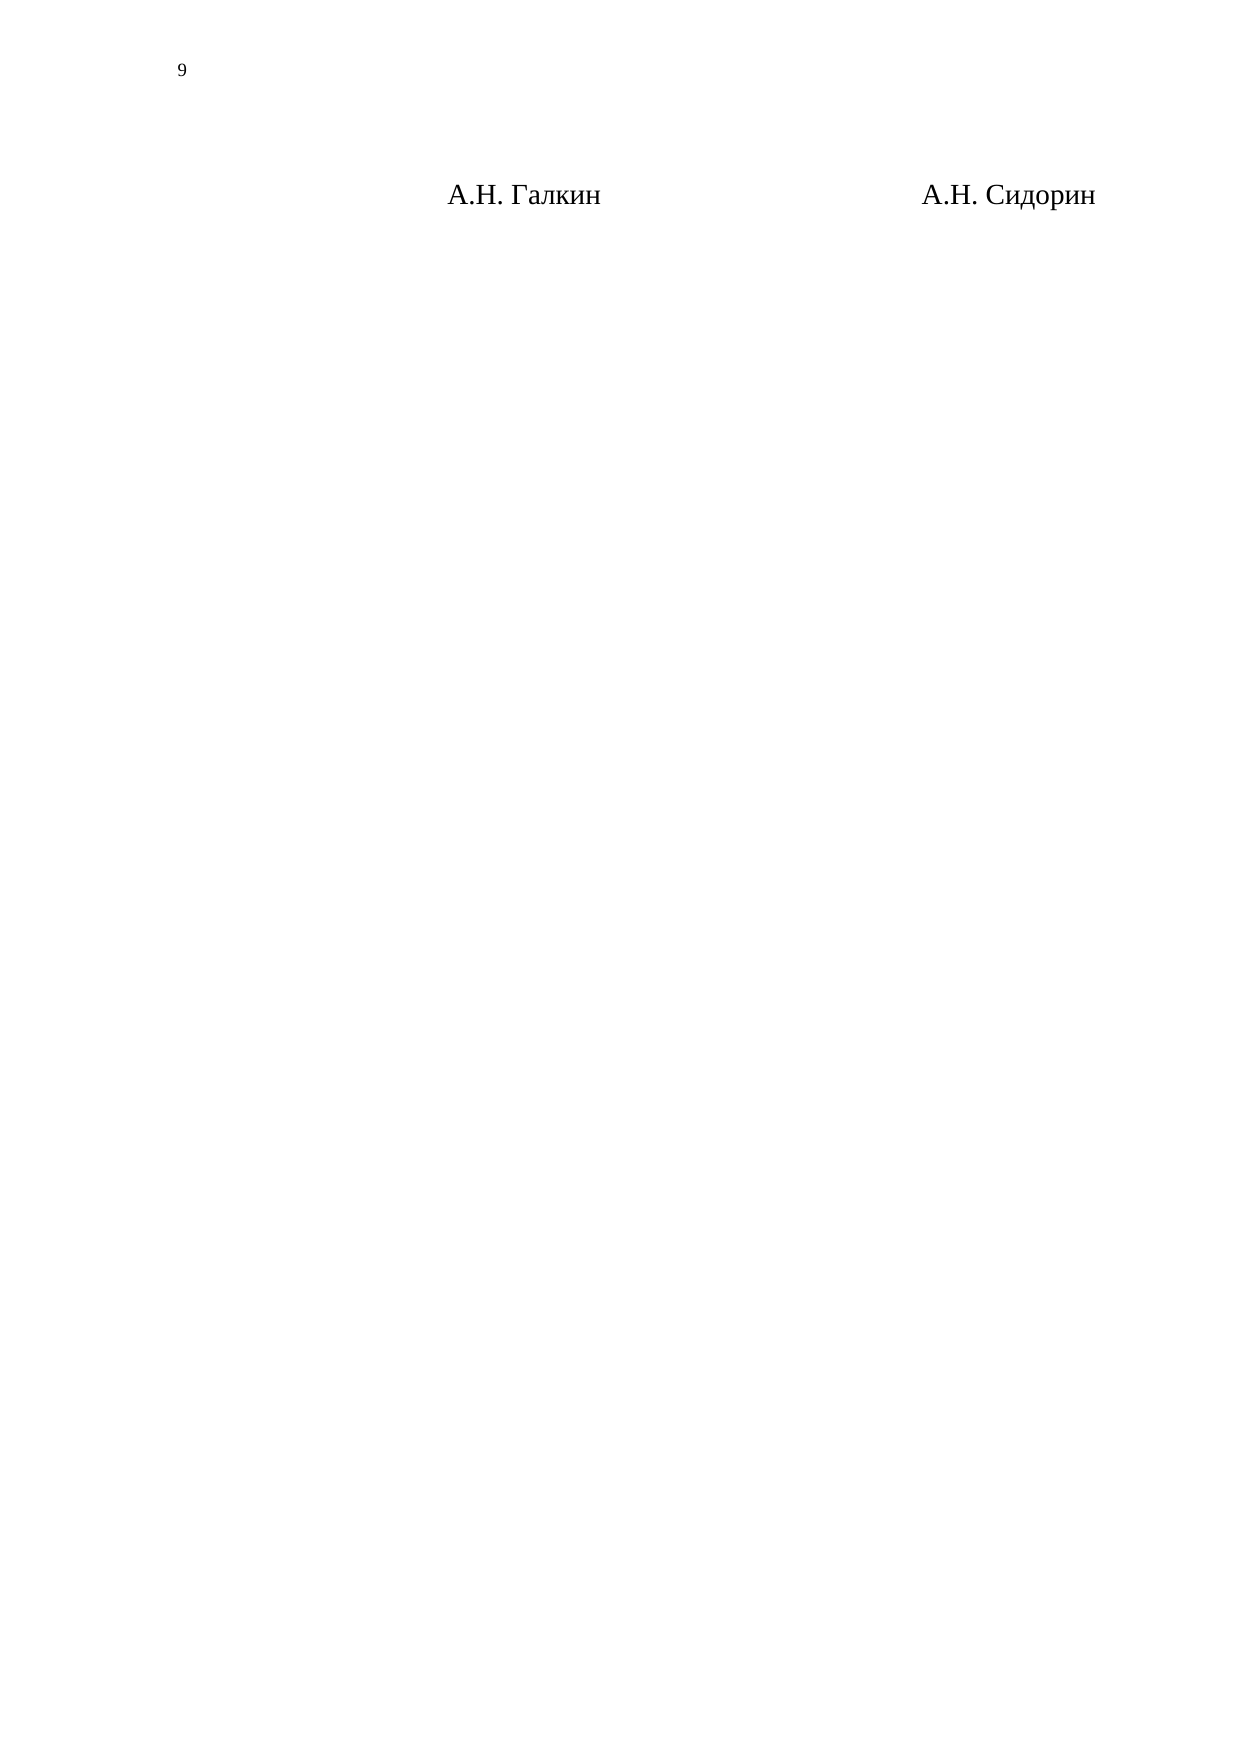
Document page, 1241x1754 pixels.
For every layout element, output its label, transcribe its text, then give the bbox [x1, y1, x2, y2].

text А.Н. Галкин А.Н. Сидорин [118, 177, 1181, 211]
